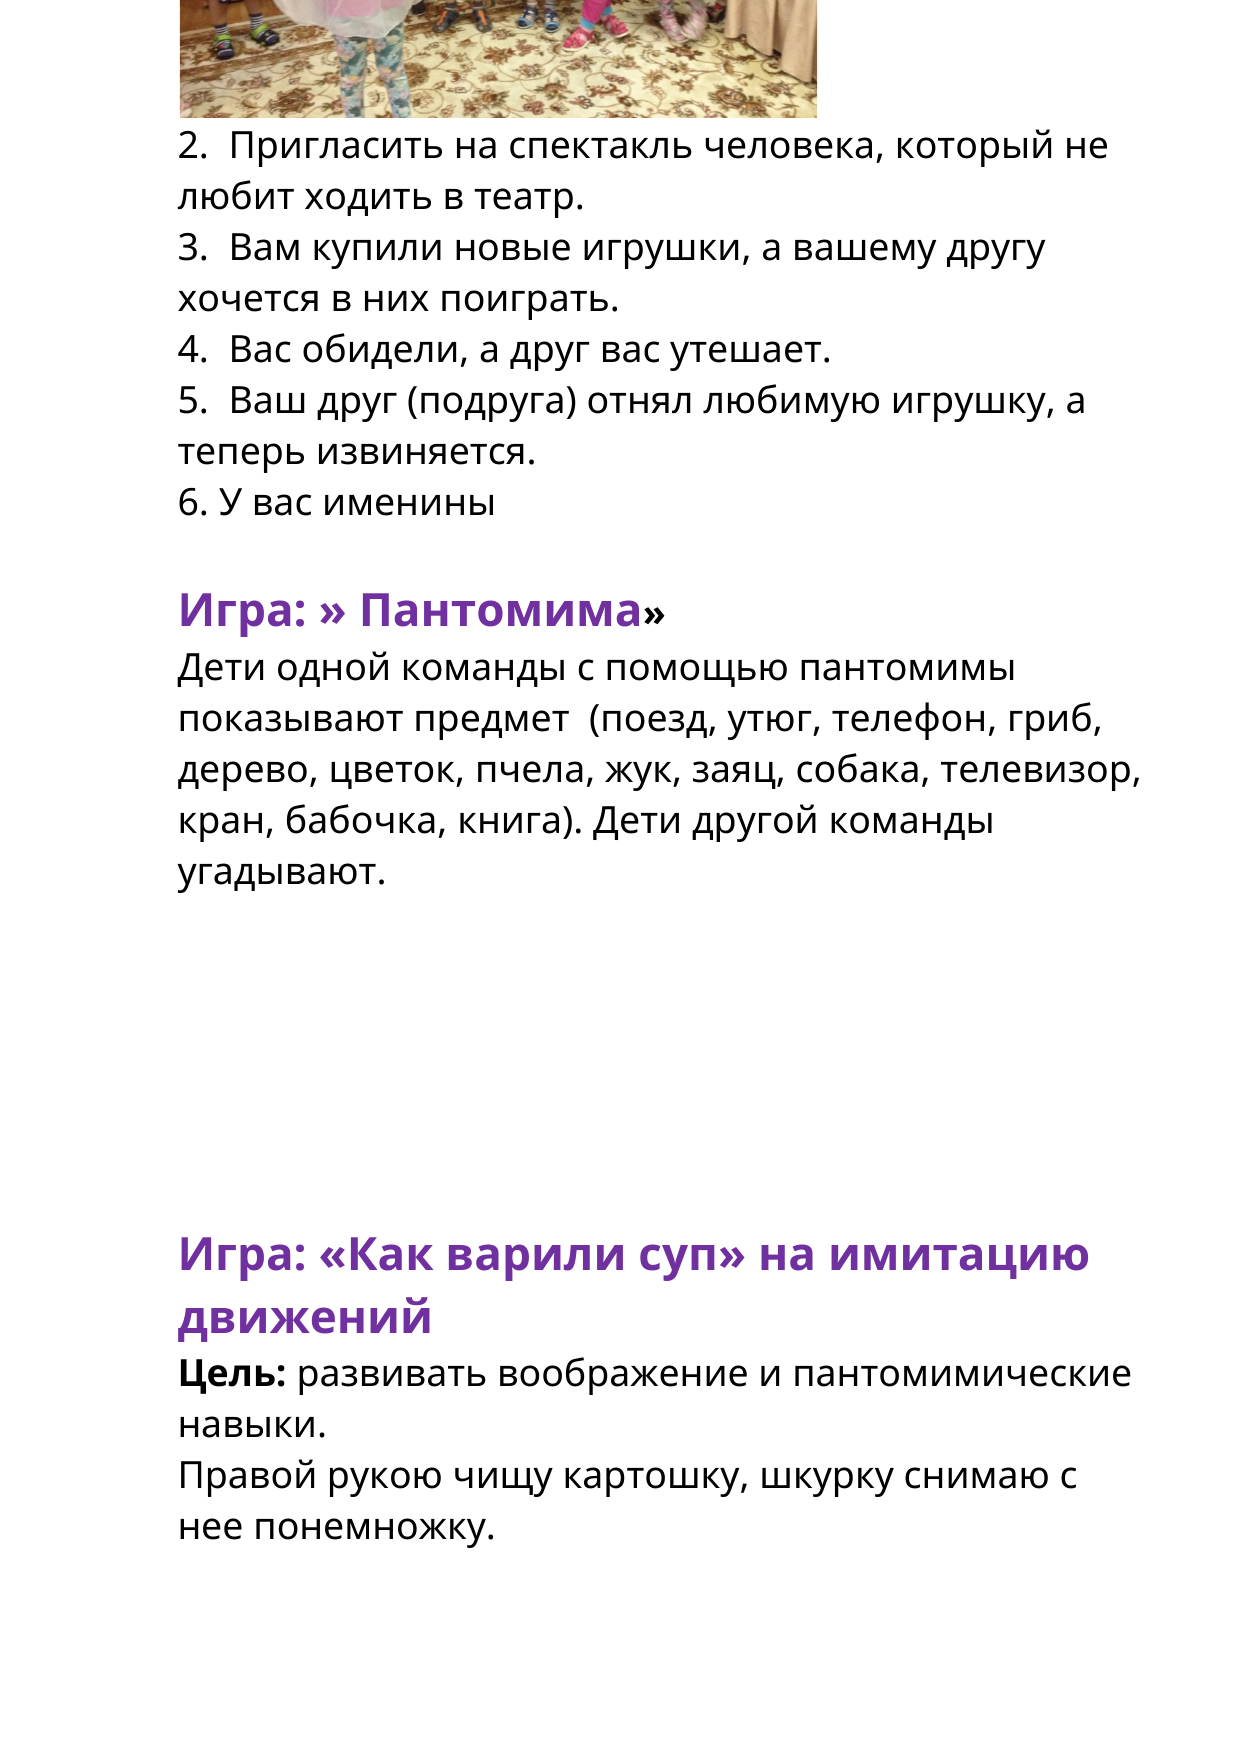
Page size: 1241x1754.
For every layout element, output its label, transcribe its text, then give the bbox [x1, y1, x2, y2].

text Дети одной команды с помощью пантомимы показывают предмет (поезд, утюг, телефон, гриб, дерево, цветок, пчела, жук, заяц, собака, телевизор, кран, бабочка, книга). Дети другой команды угадывают. [177, 640, 1152, 895]
picture [179, 0, 818, 118]
text Игра: » Пантомима» [177, 577, 1152, 640]
text 5. Ваш друг (подруга) отнял любимую игрушку, а теперь извиняется. [177, 373, 1152, 475]
text Правой рукою чищу картошку, шкурку снимаю с нее понемножку. [177, 1449, 1152, 1551]
text 3. Вам купили новые игрушки, а вашему другу хочется в них поиграть. [177, 220, 1152, 322]
text Игра: «Как варили суп» на имитацию движений [177, 1222, 1152, 1347]
text 2. Пригласить на спектакль человека, который не любит ходить в театр. [177, 118, 1152, 220]
text 6. У вас именины [177, 475, 1152, 526]
text 4. Вас обидели, а друг вас утешает. [177, 322, 1152, 373]
text Цель: развивать воображение и пантомимические навыки. [177, 1347, 1152, 1449]
